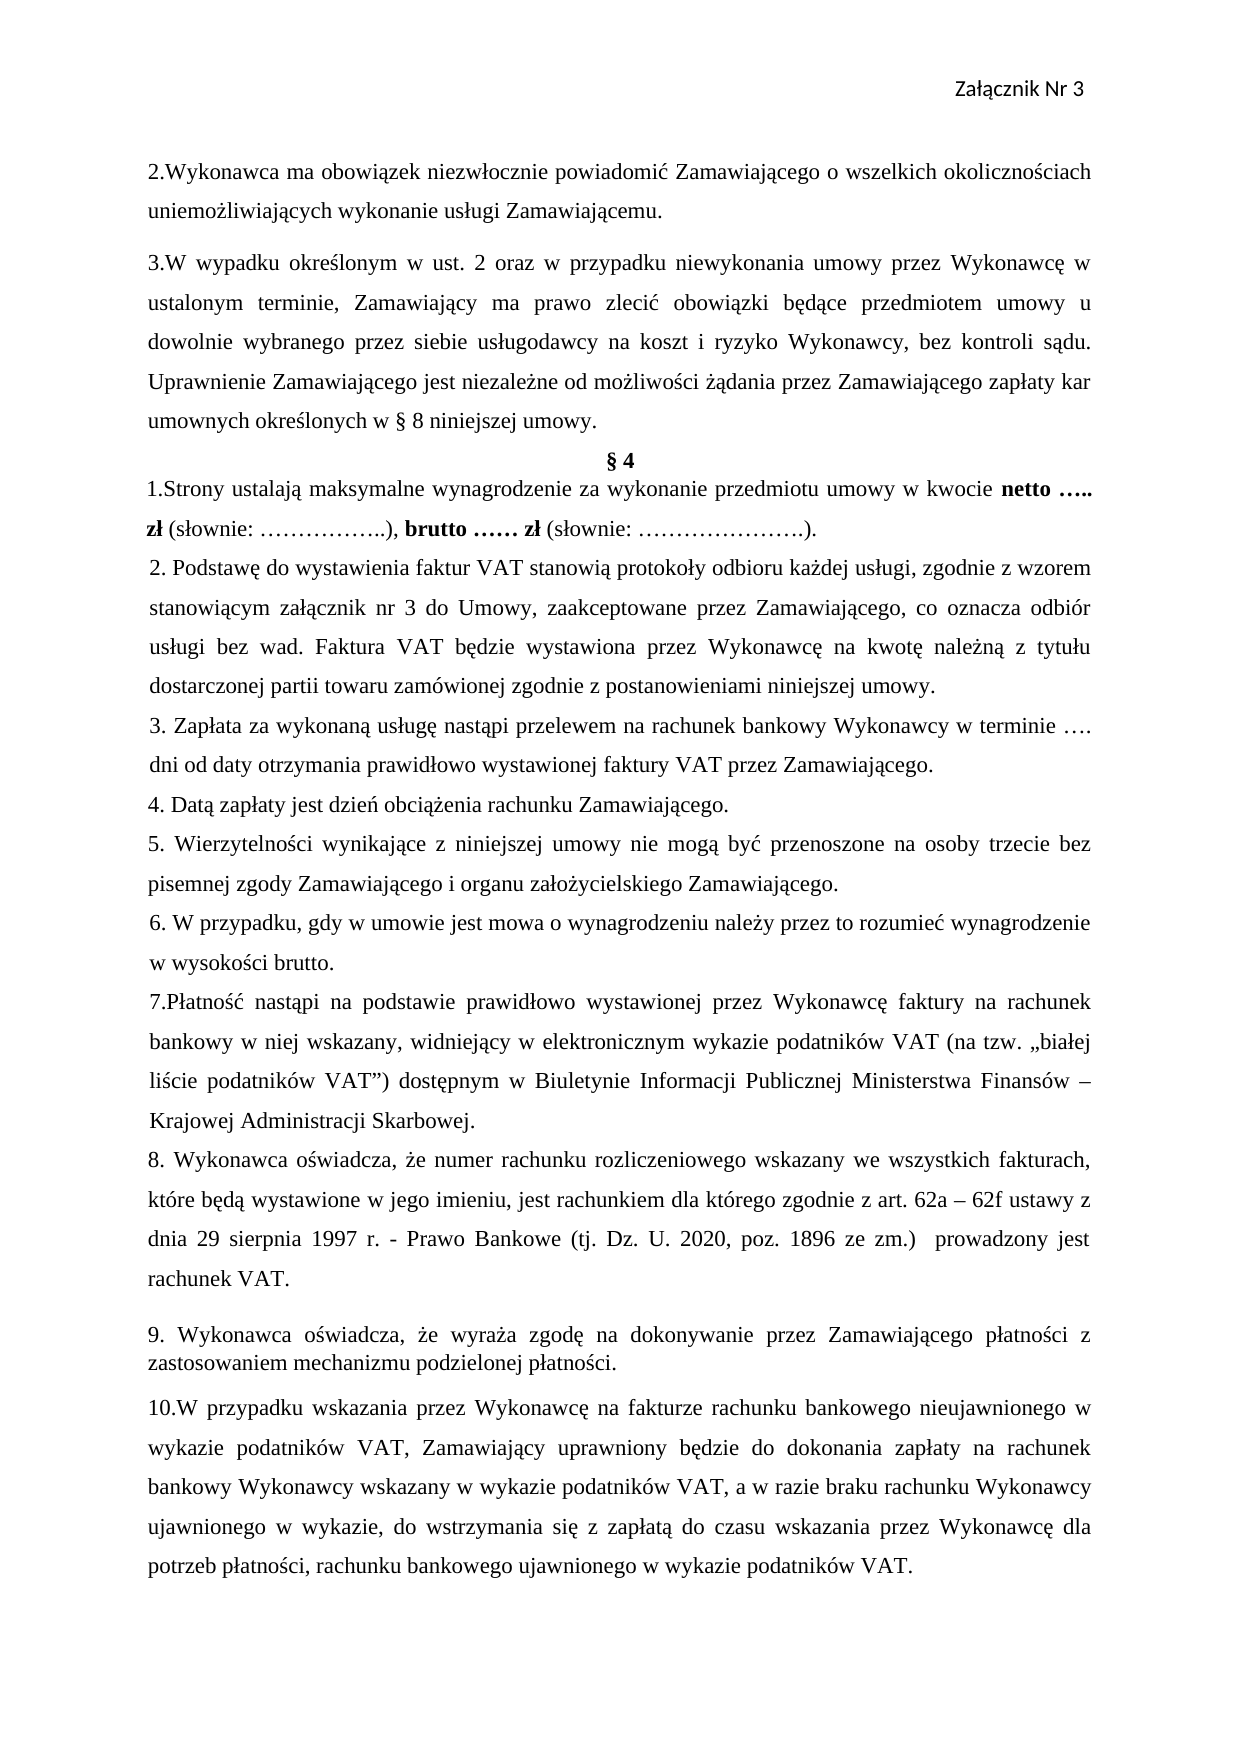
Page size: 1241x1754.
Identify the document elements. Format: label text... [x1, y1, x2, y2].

text 2.Wykonawca ma obowiązek niezwłocznie powiadomić Zamawiającego o wszelkich okolicznościach uniemożliwiających wykonanie usługi Zamawiającemu. [148, 158, 1093, 224]
text 8. Wykonawca oświadcza, że numer rachunku rozliczeniowego wskazany we wszystkich fakturach, które będą wystawione w jego imieniu, jest rachunkiem dla którego zgodnie z art. 62a – 62f ustawy z dnia 29 sierpnia 1997 r. - Prawo Bankowe (tj. Dz. U. 2020, poz. 1896 ze zm.) prowadzony jest rachunek VAT. [148, 1146, 1093, 1291]
text 2. Podstawę do wystawienia faktur VAT stanowią protokoły odbioru każdej usługi, zgodnie z wzorem stanowiącym załącznik nr 3 do Umowy, zaakceptowane przez Zamawiającego, co oznacza odbiór usługi bez wad. Faktura VAT będzie wystawiona przez Wykonawcę na kwotę należną z tytułu dostarczonej partii towaru zamówionej zgodnie z postanowieniami niniejszej umowy. [149, 554, 1093, 699]
text 10.W przypadku wskazania przez Wykonawcę na fakturze rachunku bankowego nieujawnionego w wykazie podatników VAT, Zamawiający uprawniony będzie do dokonania zapłaty na rachunek bankowy Wykonawcy wskazany w wykazie podatników VAT, a w razie braku rachunku Wykonawcy ujawnionego w wykazie, do wstrzymania się z zapłatą do czasu wskazania przez Wykonawcę dla potrzeb płatności, rachunku bankowego ujawnionego w wykazie podatników VAT. [148, 1394, 1093, 1579]
text § 4 [148, 447, 1093, 473]
text 4. Datą zapłaty jest dzień obciążenia rachunku Zamawiającego. [148, 791, 1093, 817]
text 5. Wierzytelności wynikające z niniejszej umowy nie mogą być przenoszone na osoby trzecie bez pisemnej zgody Zamawiającego i organu założycielskiego Zamawiającego. [148, 830, 1093, 896]
text 7.Płatność nastąpi na podstawie prawidłowo wystawionej przez Wykonawcę faktury na rachunek bankowy w niej wskazany, widniejący w elektronicznym wykazie podatników VAT (na tzw. „białej liście podatników VAT”) dostępnym w Biuletynie Informacji Publicznej Ministerstwa Finansów – Krajowej Administracji Skarbowej. [149, 988, 1093, 1133]
text 1.Strony ustalają maksymalne wynagrodzenie za wykonanie przedmiotu umowy w kwocie netto ….. zł (słownie: ……………..), brutto …… zł (słownie: ………………….). [146, 475, 1093, 541]
text 3.W wypadku określonym w ust. 2 oraz w przypadku niewykonania umowy przez Wykonawcę w ustalonym terminie, Zamawiający ma prawo zlecić obowiązki będące przedmiotem umowy u dowolnie wybranego przez siebie usługodawcy na koszt i ryzyko Wykonawcy, bez kontroli sądu. Uprawnienie Zamawiającego jest niezależne od możliwości żądania przez Zamawiającego zapłaty kar umownych określonych w § 8 niniejszej umowy. [148, 249, 1093, 433]
text 3. Zapłata za wykonaną usługę nastąpi przelewem na rachunek bankowy Wykonawcy w terminie …. dni od daty otrzymania prawidłowo wystawionej faktury VAT przez Zamawiającego. [149, 712, 1093, 778]
text 9. Wykonawca oświadcza, że wyraża zgodę na dokonywanie przez Zamawiającego płatności z zastosowaniem mechanizmu podzielonej płatności. [148, 1321, 1093, 1376]
text 6. W przypadku, gdy w umowie jest mowa o wynagrodzeniu należy przez to rozumieć wynagrodzenie w wysokości brutto. [149, 909, 1093, 975]
